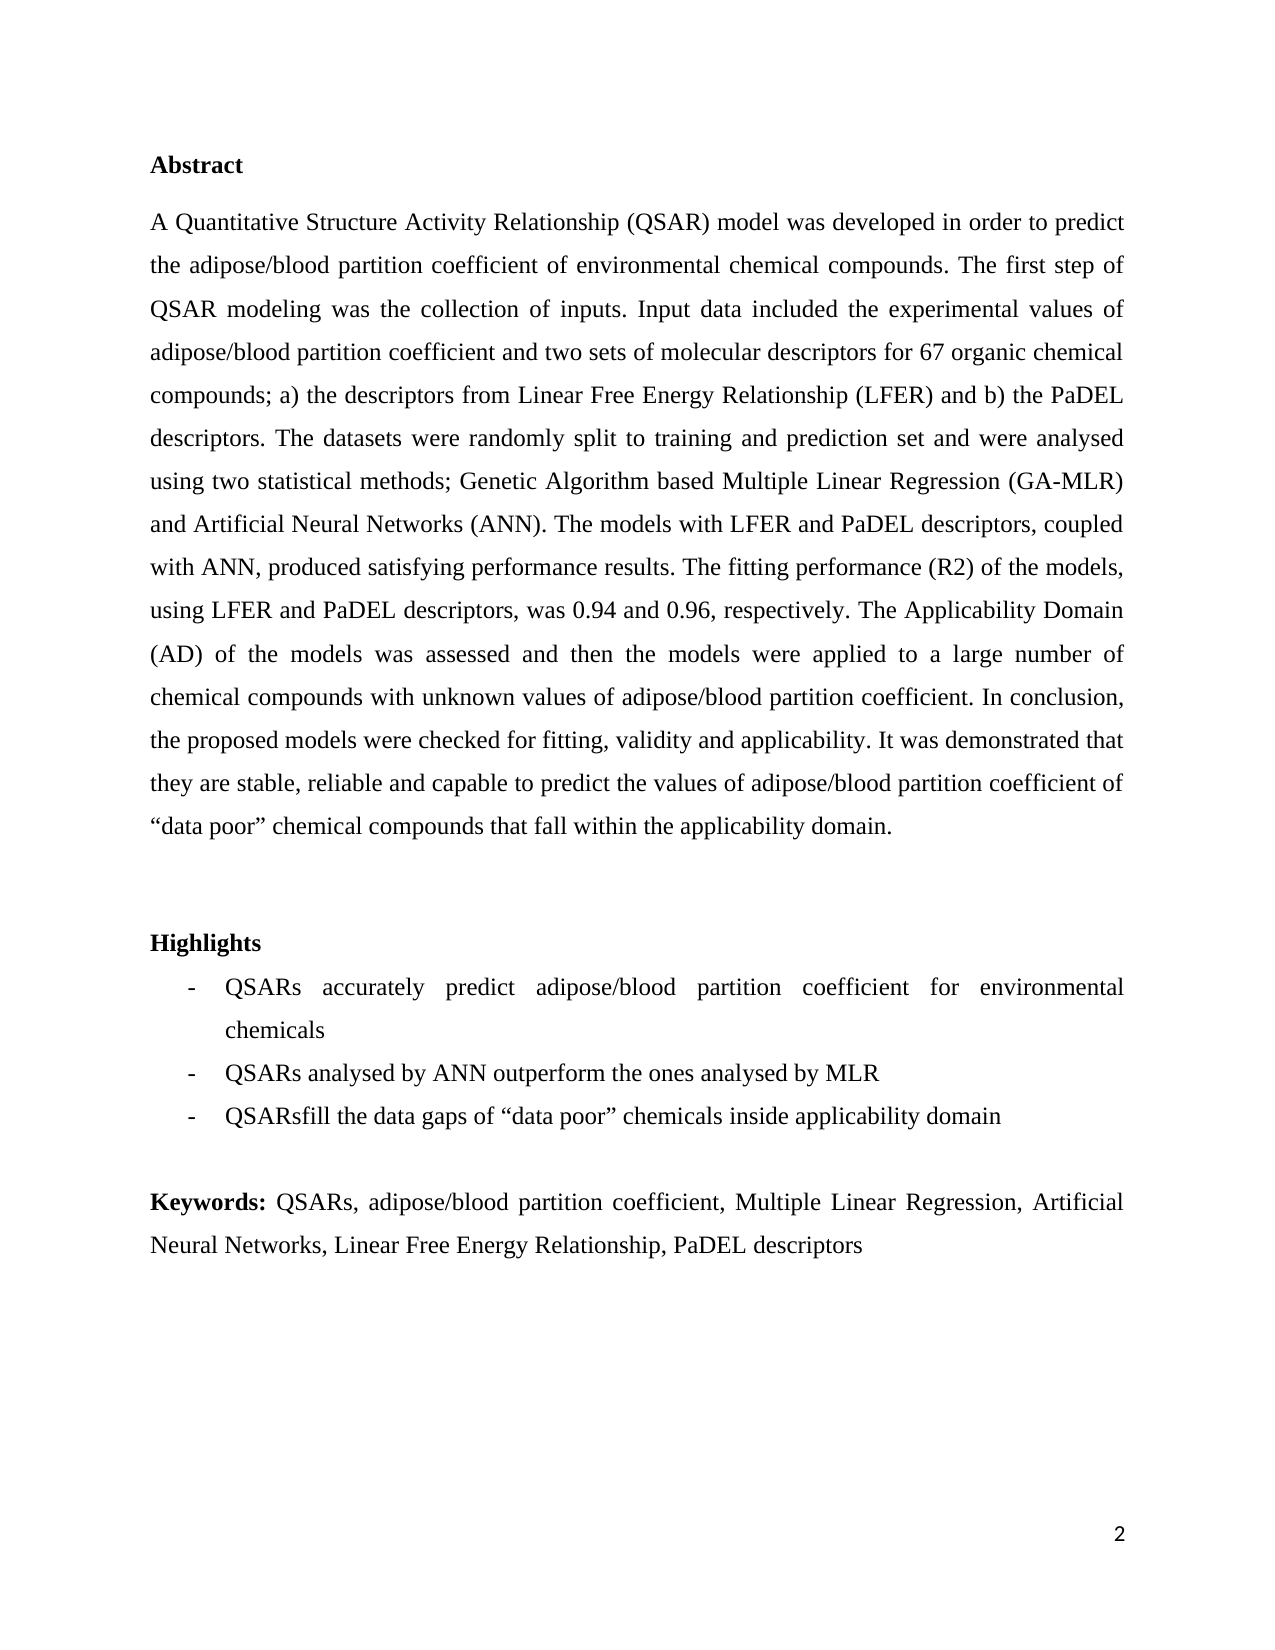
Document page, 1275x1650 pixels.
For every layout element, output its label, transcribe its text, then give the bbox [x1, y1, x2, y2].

text Α Quantitative Structure Activity Relationship (QSAR) model was developed in order to predict the adipose/blood partition coefficient of environmental chemical compounds. The first step of QSAR modeling was the collection of inputs. Input data included the experimental values of adipose/blood partition coefficient and two sets of molecular descriptors for 67 organic chemical compounds; a) the descriptors from Linear Free Energy Relationship (LFER) and b) the PaDEL descriptors. The datasets were randomly split to training and prediction set and were analysed using two statistical methods; Genetic Algorithm based Multiple Linear Regression (GA-MLR) and Artificial Neural Networks (ANN). The models with LFER and PaDEL descriptors, coupled with ANN, produced satisfying performance results. The fitting performance (R2) of the models, using LFER and PaDEL descriptors, was 0.94 and 0.96, respectively. The Applicability Domain (AD) of the models was assessed and then the models were applied to a large number of chemical compounds with unknown values of adipose/blood partition coefficient. In conclusion, the proposed models were checked for fitting, validity and applicability. It was demonstrated that they are stable, reliable and capable to predict the values of adipose/blood partition coefficient of “data poor” chemical compounds that fall within the applicability domain. [150, 207, 1125, 840]
list QSARs analysed by ANN outperform the ones analysed by MLR [187, 1058, 1125, 1087]
text Highlights [150, 928, 1125, 957]
list QSARs accurately predict adipose/blood partition coefficient for environmental chemicals [187, 972, 1125, 1043]
text Abstract [150, 150, 1125, 179]
list QSARsfill the data gaps of “data poor” chemicals inside applicability domain [187, 1101, 1125, 1130]
text Keywords: QSARs, adipose/blood partition coefficient, Multiple Linear Regression, Artificial Neural Networks, Linear Free Energy Relationship, PaDEL descriptors [150, 1187, 1125, 1259]
